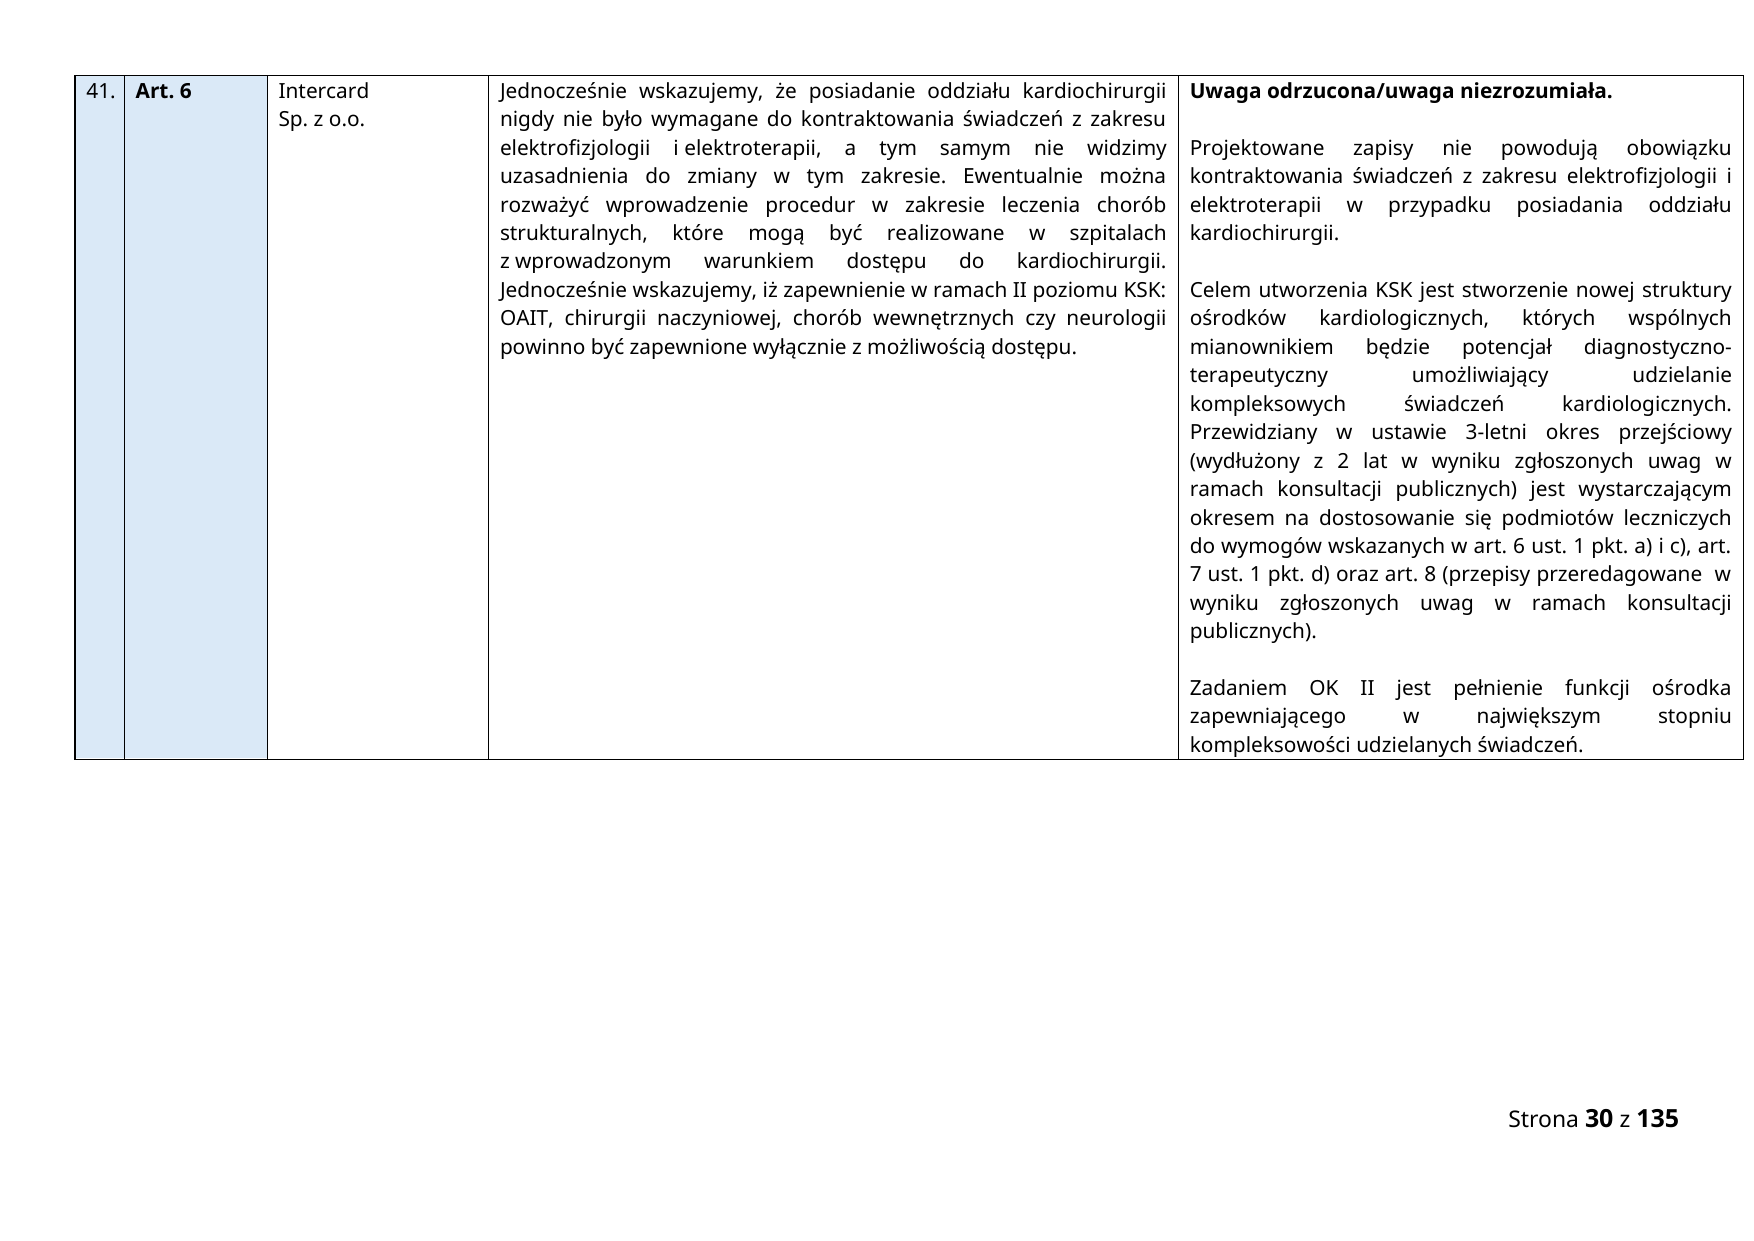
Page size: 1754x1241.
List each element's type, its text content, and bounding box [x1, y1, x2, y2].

table_cell Art. 6 [125, 76, 267, 758]
table_cell Jednocześnie wskazujemy, że posiadanie oddziału kardiochirurgii nigdy nie było wymagane do kontraktowania świadczeń z zakresu elektrofizjologii i elektroterapii, a tym samym nie widzimy uzasadnienia do zmiany w tym zakresie. Ewentualnie można rozważyć wprowadzenie procedur w zakresie leczenia chorób strukturalnych, które mogą być realizowane w szpitalach z wprowadzonym warunkiem dostępu do kardiochirurgii. Jednocześnie wskazujemy, iż zapewnienie w ramach II poziomu KSK: OAIT, chirurgii naczyniowej, chorób wewnętrznych czy neurologii powinno być zapewnione wyłącznie z możliwością dostępu. [489, 76, 1178, 758]
table_cell Uwaga odrzucona/uwaga niezrozumiała. Projektowane zapisy nie powodują obowiązku kontraktowania świadczeń z zakresu elektrofizjologii i elektroterapii w przypadku posiadania oddziału kardiochirurgii. Celem utworzenia KSK jest stworzenie nowej struktury ośrodków kardiologicznych, których wspólnych mianownikiem będzie potencjał diagnostyczno-terapeutyczny umożliwiający udzielanie kompleksowych świadczeń kardiologicznych. Przewidziany w ustawie 3-letni okres przejściowy (wydłużony z 2 lat w wyniku zgłoszonych uwag w ramach konsultacji publicznych) jest wystarczającym okresem na dostosowanie się podmiotów leczniczych do wymogów wskazanych w art. 6 ust. 1 pkt. a) i c), art. 7 ust. 1 pkt. d) oraz art. 8 (przepisy przeredagowane w wyniku zgłoszonych uwag w ramach konsultacji publicznych). Zadaniem OK II jest pełnienie funkcji ośrodka zapewniającego w największym stopniu kompleksowości udzielanych świadczeń. [1179, 76, 1743, 758]
table_cell [76, 76, 124, 758]
table_cell Intercard Sp. z o.o. [268, 76, 488, 758]
